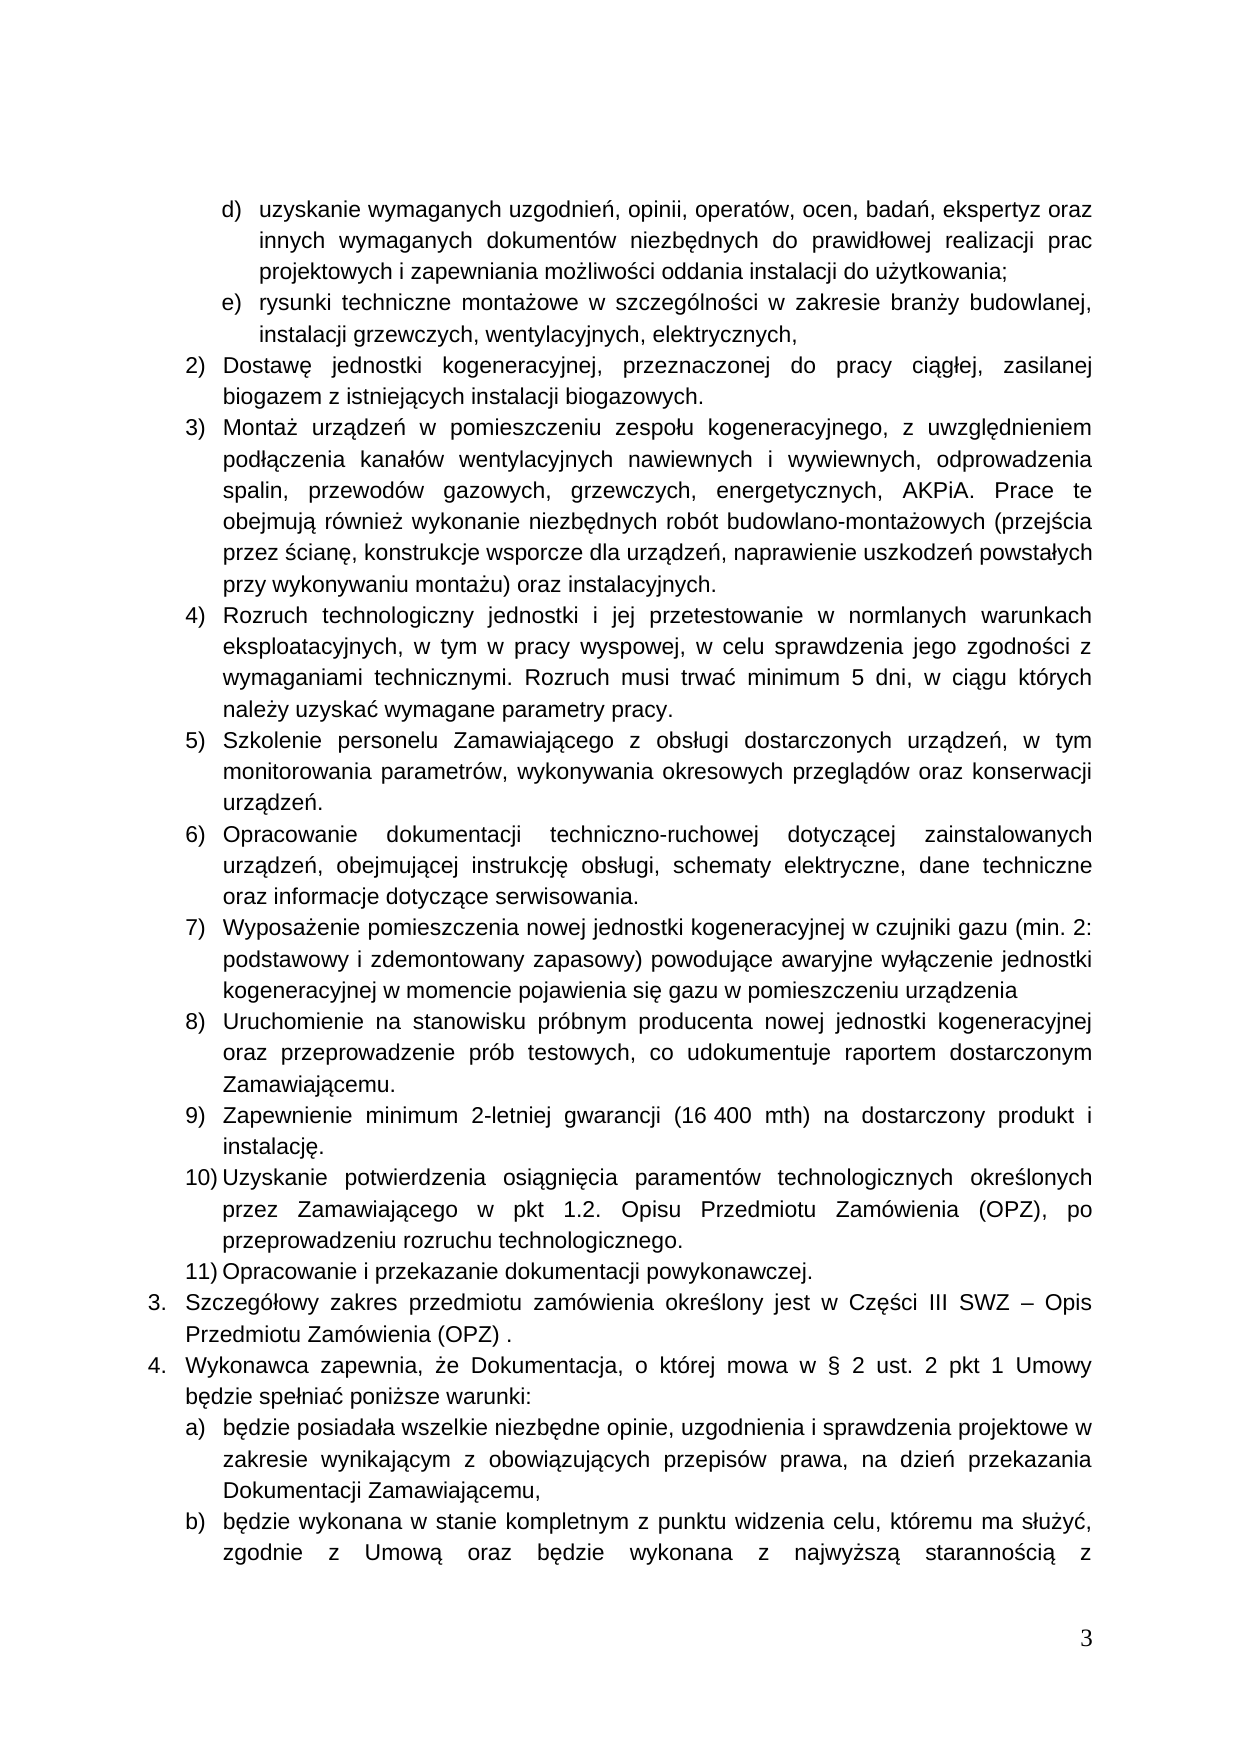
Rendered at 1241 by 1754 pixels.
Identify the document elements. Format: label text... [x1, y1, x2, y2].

list rysunki techniczne montażowe w szczególności w zakresie branży budowlanej, instalacji grzewczych, wentylacyjnych, elektrycznych, [221, 286, 1093, 348]
list będzie posiadała wszelkie niezbędne opinie, uzgodnienia i sprawdzenia projektowe w zakresie wynikającym z obowiązujących przepisów prawa, na dzień przekazania Dokumentacji Zamawiającemu, [185, 1411, 1093, 1504]
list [185, 1504, 1093, 1567]
list Montaż urządzeń w pomieszczeniu zespołu kogeneracyjnego, z uwzględnieniem podłączenia kanałów wentylacyjnych nawiewnych i wywiewnych, odprowadzenia spalin, przewodów gazowych, grzewczych, energetycznych, AKPiA. Prace te obejmują również wykonanie niezbędnych robót budowlano-montażowych (przejścia przez ścianę, konstrukcje wsporcze dla urządzeń, naprawienie uszkodzeń powstałych przy wykonywaniu montażu) oraz instalacyjnych. [185, 411, 1093, 598]
list Opracowanie dokumentacji techniczno-ruchowej dotyczącej zainstalowanych urządzeń, obejmującej instrukcję obsługi, schematy elektryczne, dane techniczne oraz informacje dotyczące serwisowania. [185, 817, 1093, 911]
list Dostawę jednostki kogeneracyjnej, przeznaczonej do pracy ciągłej, zasilanej biogazem z istniejących instalacji biogazowych. [185, 348, 1093, 411]
list Rozruch technologiczny jednostki i jej przetestowanie w normlanych warunkach eksploatacyjnych, w tym w pracy wyspowej, w celu sprawdzenia jego zgodności z wymaganiami technicznymi. Rozruch musi trwać minimum 5 dni, w ciągu których należy uzyskać wymagane parametry pracy. [185, 598, 1093, 723]
list Szczegółowy zakres przedmiotu zamówienia określony jest w Części III SWZ – Opis Przedmiotu Zamówienia (OPZ) . [148, 1286, 1093, 1348]
list Opracowanie i przekazanie dokumentacji powykonawczej. [185, 1254, 1093, 1286]
list Wykonawca zapewnia, że Dokumentacja, o której mowa w § 2 ust. 2 pkt 1 Umowy będzie spełniać poniższe warunki: [148, 1348, 1093, 1411]
list Zapewnienie minimum 2-letniej gwarancji (16 400 mth) na dostarczony produkt i instalację. [185, 1098, 1093, 1161]
list Uruchomienie na stanowisku próbnym producenta nowej jednostki kogeneracyjnej oraz przeprowadzenie prób testowych, co udokumentuje raportem dostarczonym Zamawiającemu. [185, 1004, 1093, 1098]
list Szkolenie personelu Zamawiającego z obsługi dostarczonych urządzeń, w tym monitorowania parametrów, wykonywania okresowych przeglądów oraz konserwacji urządzeń. [185, 723, 1093, 817]
list Wyposażenie pomieszczenia nowej jednostki kogeneracyjnej w czujniki gazu (min. 2: podstawowy i zdemontowany zapasowy) powodujące awaryjne wyłączenie jednostki kogeneracyjnej w momencie pojawienia się gazu w pomieszczeniu urządzenia [185, 911, 1093, 1004]
list Uzyskanie potwierdzenia osiągnięcia paramentów technologicznych określonych przez Zamawiającego w pkt 1.2. Opisu Przedmiotu Zamówienia (OPZ), po przeprowadzeniu rozruchu technologicznego. [185, 1161, 1093, 1254]
list uzyskanie wymaganych uzgodnień, opinii, operatów, ocen, badań, ekspertyz oraz innych wymaganych dokumentów niezbędnych do prawidłowej realizacji prac projektowych i zapewniania możliwości oddania instalacji do użytkowania; [221, 192, 1093, 286]
